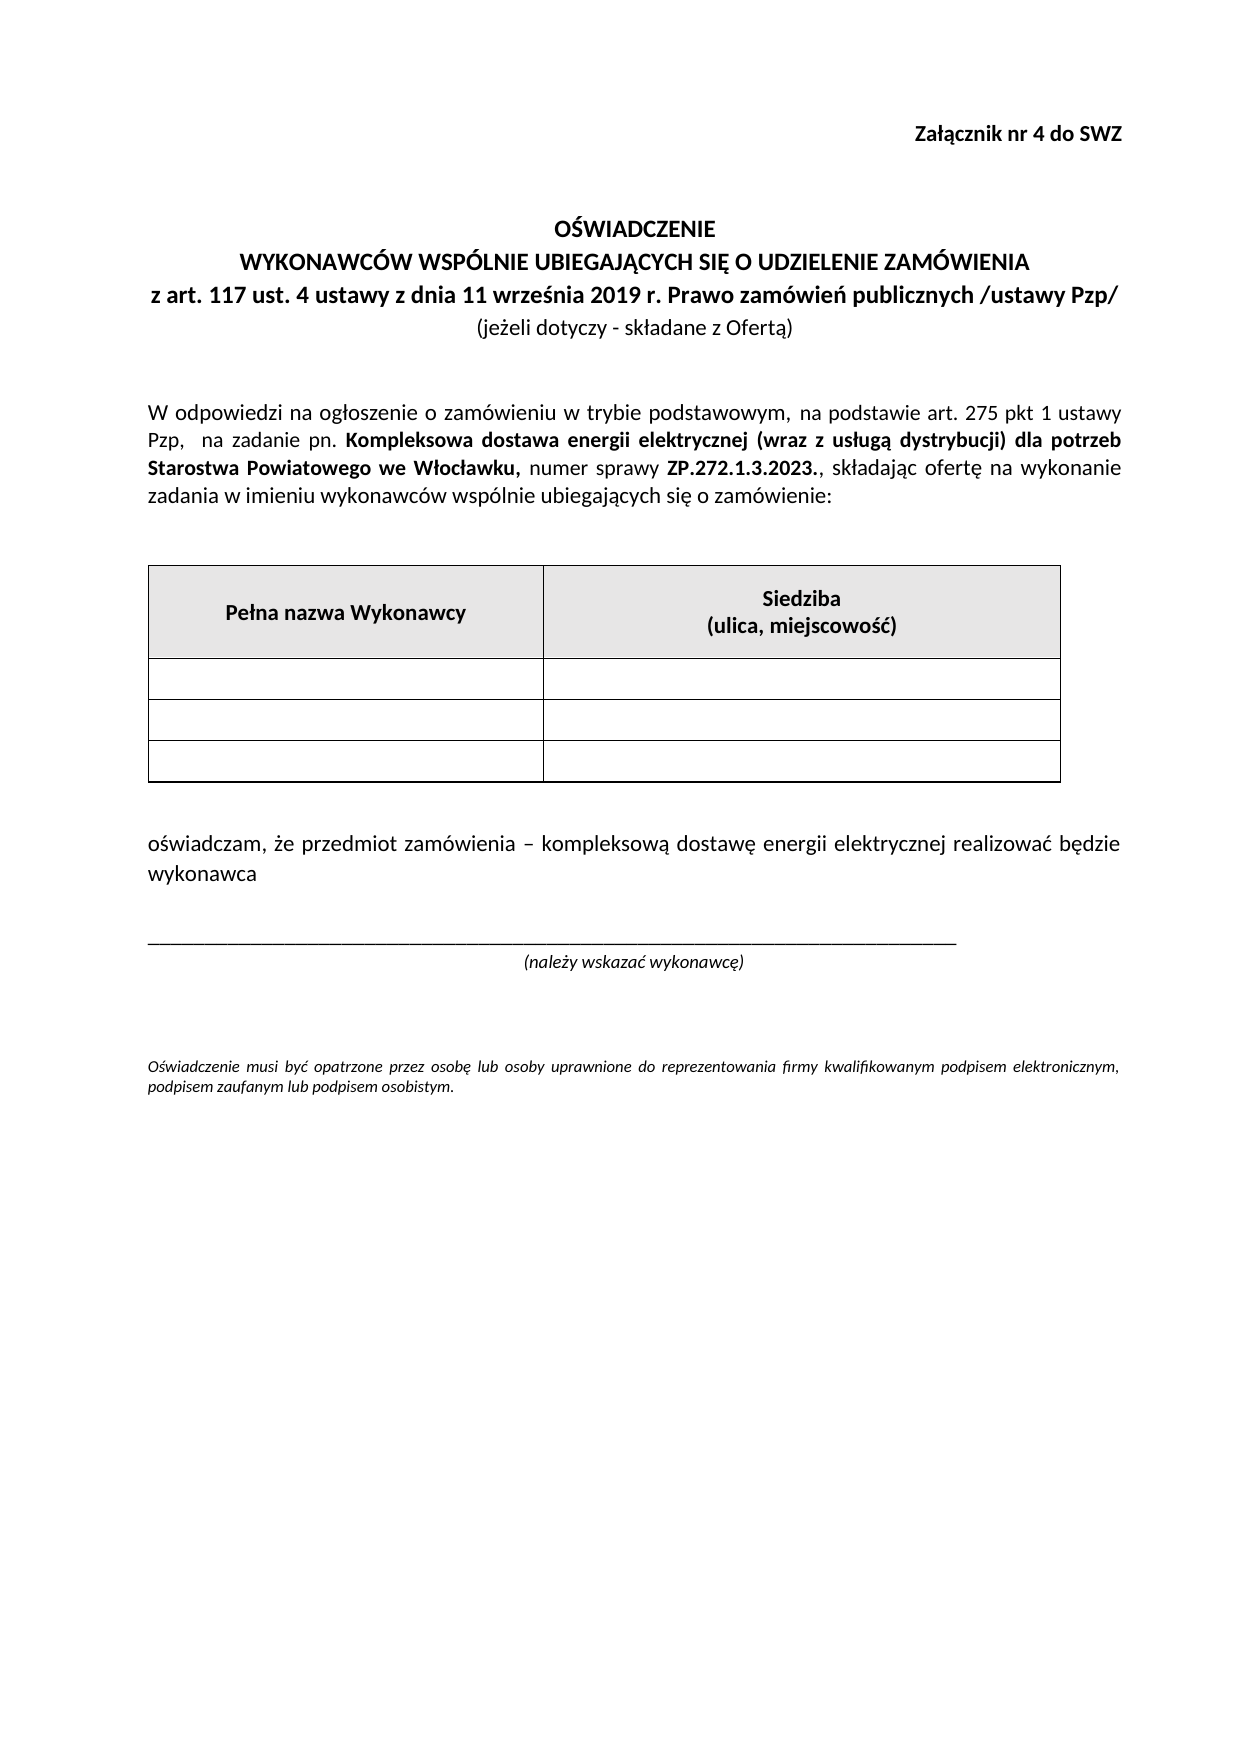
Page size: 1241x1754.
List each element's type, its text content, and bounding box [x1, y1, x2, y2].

text OŚWIADCZENIE [148, 213, 1122, 244]
text (jeżeli dotyczy - składane z Ofertą) [148, 312, 1122, 341]
text (należy wskazać wykonawcę) [148, 950, 1122, 973]
text W odpowiedzi na ogłoszenie o zamówieniu w trybie podstawowym, na podstawie art. 275 pkt 1 ustawy Pzp, na zadanie pn. Kompleksowa dostawa energii elektrycznej (wraz z usługą dystrybucji) dla potrzeb Starostwa Powiatowego we Włocławku, numer sprawy ZP.272.1.3.2023., składając ofertę na wykonanie zadania w imieniu wykonawców wspólnie ubiegających się o zamówienie: [148, 398, 1122, 509]
text Oświadczenie musi być opatrzone przez osobę lub osoby uprawnione do reprezentowania firmy kwalifikowanym podpisem elektronicznym, podpisem zaufanym lub podpisem osobistym. [148, 1056, 1122, 1097]
table_cell [149, 741, 543, 781]
table_cell [544, 700, 1060, 740]
table_cell [544, 741, 1060, 781]
text _______________________________________________________________________ [148, 890, 1122, 948]
text oświadczam, że przedmiot zamówienia – kompleksową dostawę energii elektrycznej realizować będzie wykonawca [148, 829, 1122, 888]
table_header Pełna nazwa Wykonawcy [149, 566, 543, 657]
table_cell [149, 700, 543, 740]
table_cell [149, 659, 543, 699]
table_header Siedziba (ulica, miejscowość) [544, 566, 1060, 657]
text Załącznik nr 4 do SWZ [148, 118, 1122, 147]
text z art. 117 ust. 4 ustawy z dnia 11 września 2019 r. Prawo zamówień publicznych /ustawy Pzp/ [148, 279, 1122, 309]
table_cell [544, 659, 1060, 699]
text WYKONAWCÓW WSPÓLNIE UBIEGAJĄCYCH SIĘ O UDZIELENIE ZAMÓWIENIA [148, 246, 1122, 277]
